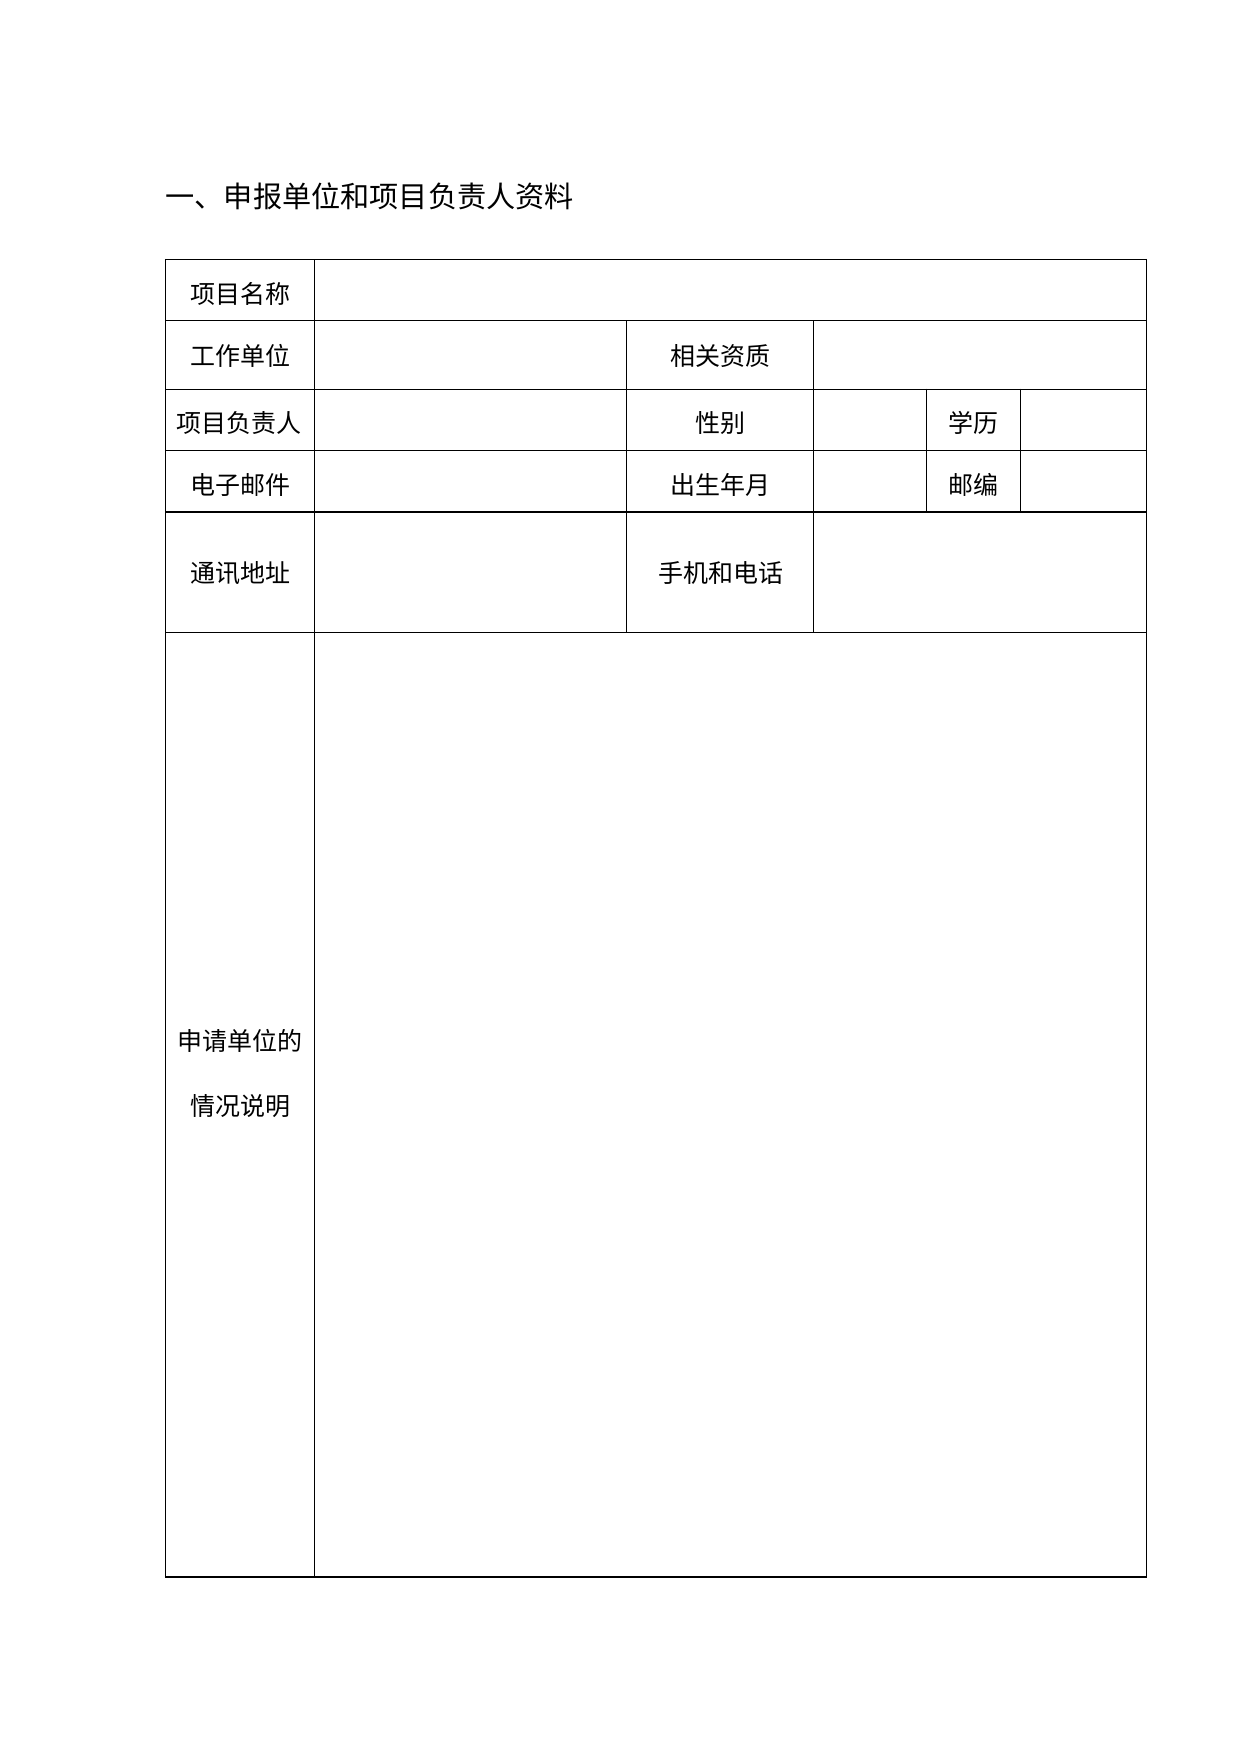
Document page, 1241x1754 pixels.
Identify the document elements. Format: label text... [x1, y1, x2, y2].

table_cell 项目负责人 [166, 390, 314, 450]
table_cell 通讯地址 [166, 513, 314, 632]
table_cell [1021, 451, 1146, 511]
table_cell [315, 321, 626, 388]
table_cell 出生年月 [627, 451, 813, 511]
table_cell [315, 513, 626, 632]
table_cell [315, 633, 1146, 1576]
table_header [315, 260, 1146, 320]
table_cell [814, 451, 926, 511]
text 一、申报单位和项目负责人资料 [165, 162, 1203, 227]
table_cell 性别 [627, 390, 813, 450]
table_cell [315, 390, 626, 450]
table_cell [1021, 390, 1146, 450]
table_cell [814, 390, 926, 450]
table_cell 工作单位 [166, 321, 314, 388]
table_header 项目名称 [166, 260, 314, 320]
table_cell 相关资质 [627, 321, 813, 388]
table_cell [814, 321, 1146, 388]
table_cell 申请单位的情况说明 [166, 633, 314, 1576]
table_cell 电子邮件 [166, 451, 314, 511]
table_cell [315, 451, 626, 511]
table_cell [814, 513, 1146, 632]
table_cell 邮编 [927, 451, 1020, 511]
table_cell 手机和电话 [627, 513, 813, 632]
table_cell 学历 [927, 390, 1020, 450]
